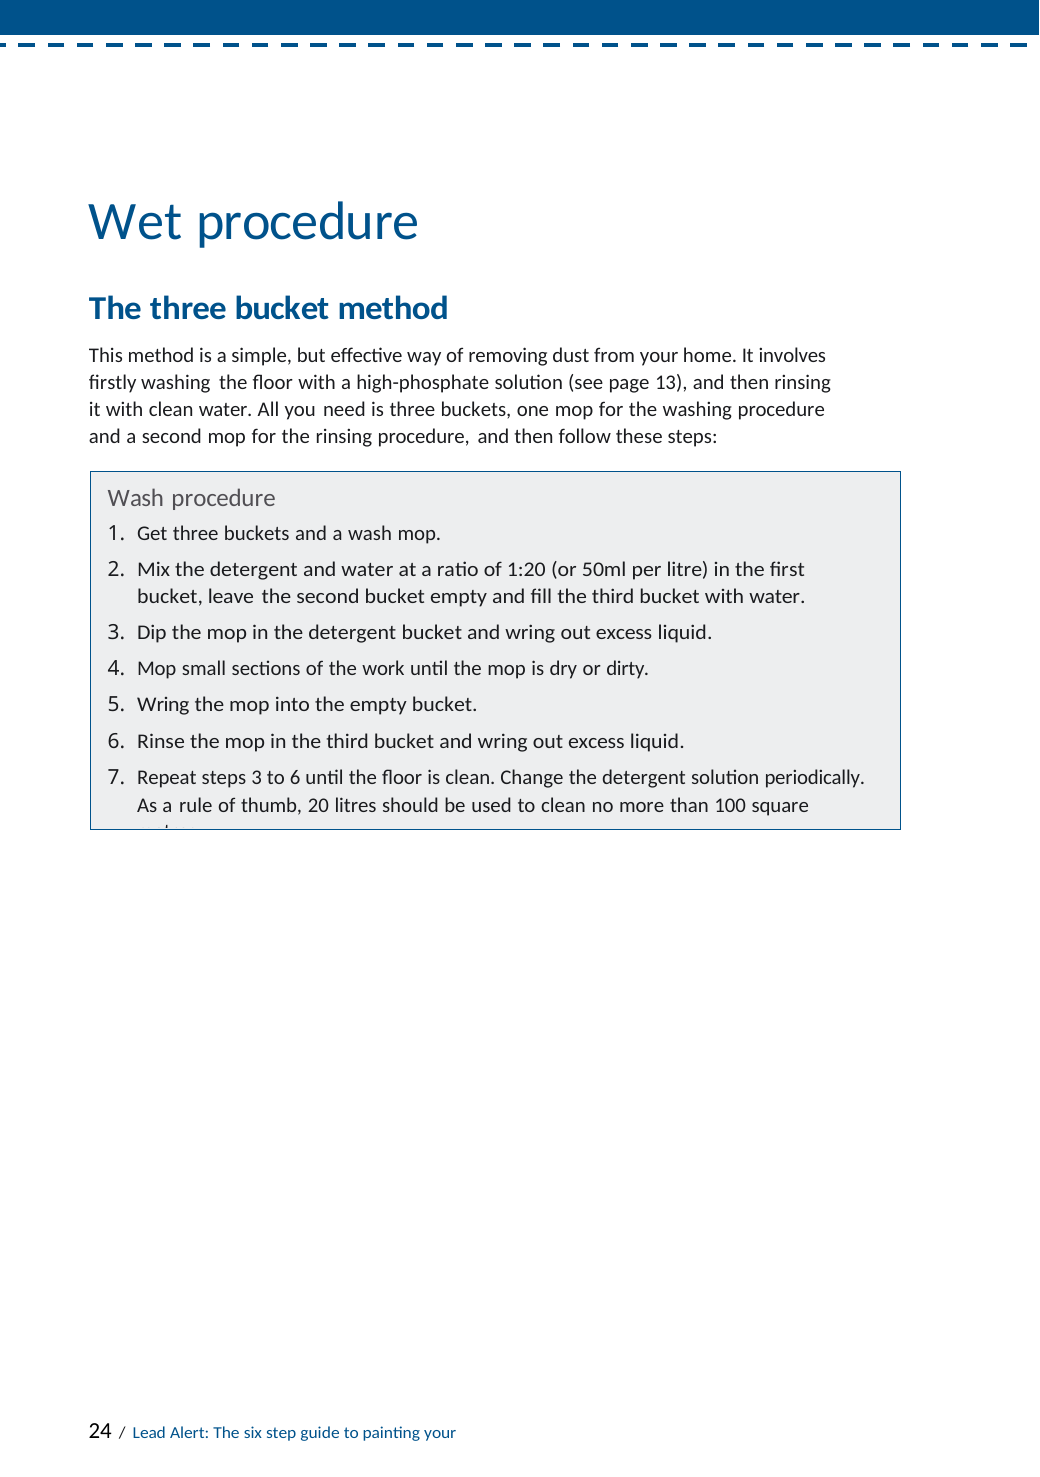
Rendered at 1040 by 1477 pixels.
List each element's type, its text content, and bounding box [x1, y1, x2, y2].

text This method is a simple, but effective way of removing dust from your home. It involves firstly washing the floor with a high-phosphate solution (see page 13), and then rinsing it with clean water. All you need is three buckets, one mop for the washing procedure and a second mop for the rinsing procedure, and then follow these steps: [89, 343, 839, 449]
subtitle The three bucket method [89, 287, 964, 328]
subtitle Wet procedure [89, 186, 964, 253]
